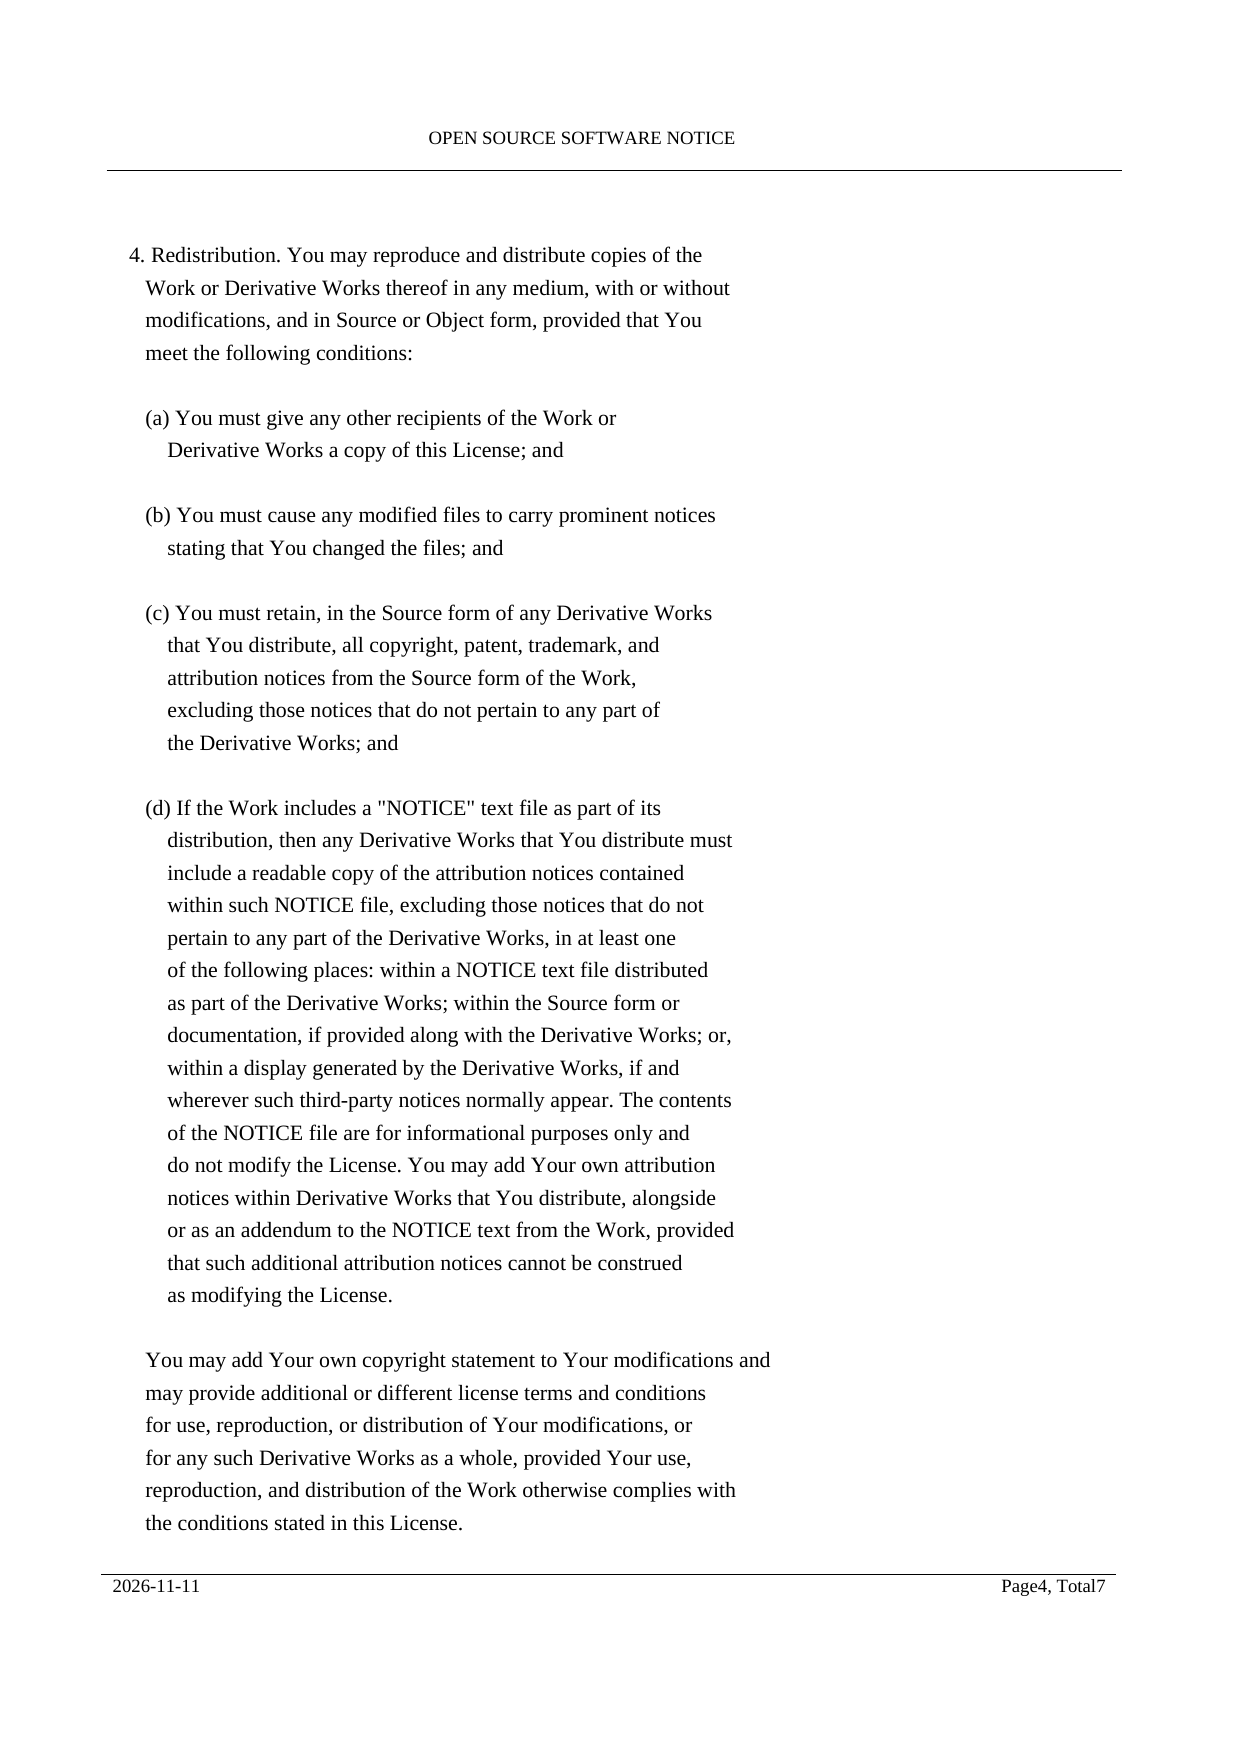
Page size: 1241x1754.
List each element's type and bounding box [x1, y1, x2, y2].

text [112, 206, 1128, 1539]
